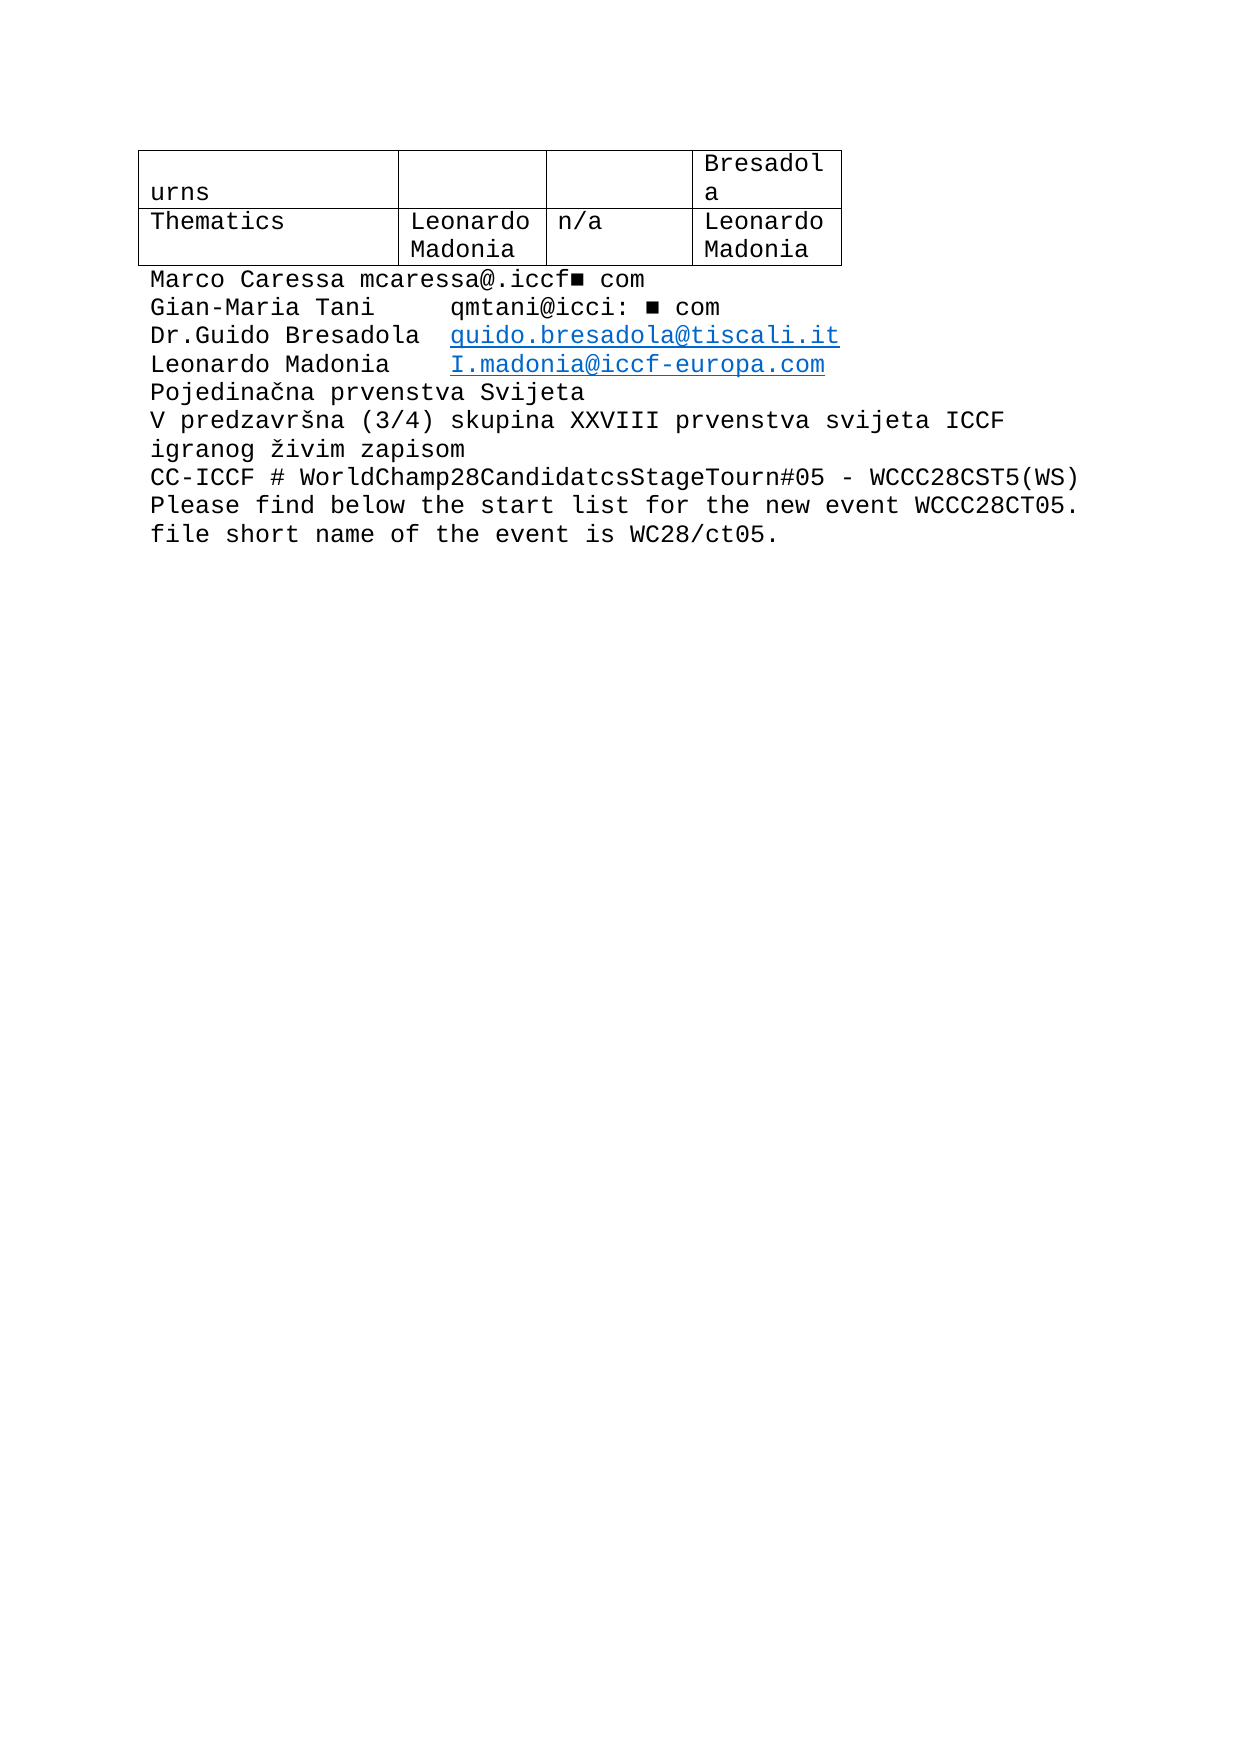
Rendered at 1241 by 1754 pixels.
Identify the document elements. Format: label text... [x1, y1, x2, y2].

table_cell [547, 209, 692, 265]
text Pojedinačna prvenstva Svijeta [150, 380, 1090, 408]
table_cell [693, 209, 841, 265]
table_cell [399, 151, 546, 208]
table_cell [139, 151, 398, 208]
text Please find below the start list for the new event WCCC28CT05. file short name of the event is WC28/ct05. [150, 493, 1090, 550]
text Marco Caressa mcaressa@.iccf■ com [150, 266, 1090, 295]
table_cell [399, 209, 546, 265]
text Dr.Guido Bresadola quido.bresadola@tiscali.it [150, 323, 1090, 351]
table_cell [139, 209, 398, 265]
text Gian-Maria Tani qmtani@icci: ■ com [150, 295, 1090, 323]
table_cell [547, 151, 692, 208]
text V predzavršna (3/4) skupina XXVIII prvenstva svijeta ICCF igranog živim zapisom CC-ICCF # WorldChamp28CandidatcsStageTourn#05 - WCCC28CST5(WS) [150, 408, 1090, 493]
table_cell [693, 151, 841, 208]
text Leonardo Madonia I.madonia@iccf-europa.com [150, 351, 1090, 380]
